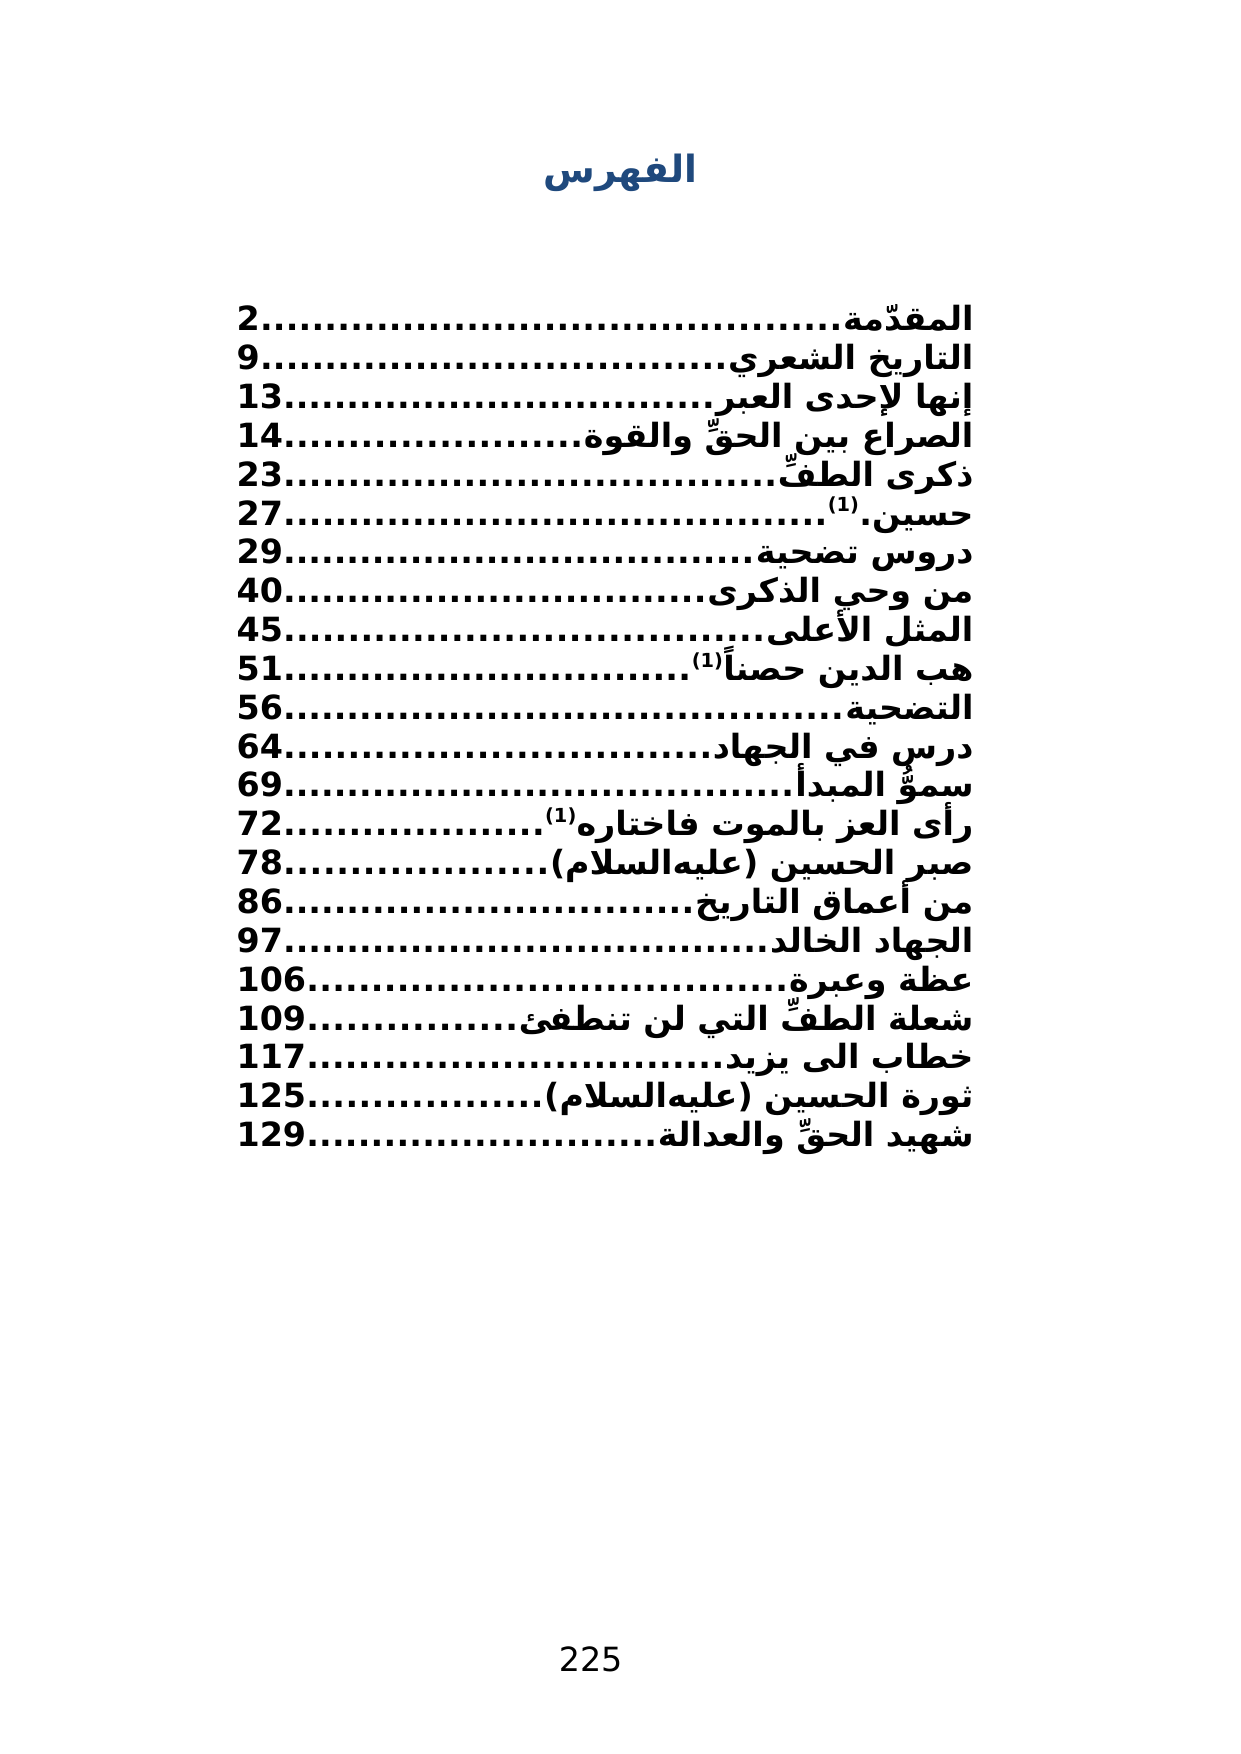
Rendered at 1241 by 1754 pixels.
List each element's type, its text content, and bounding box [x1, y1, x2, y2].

subtitle الفهرس [120, 147, 1120, 191]
